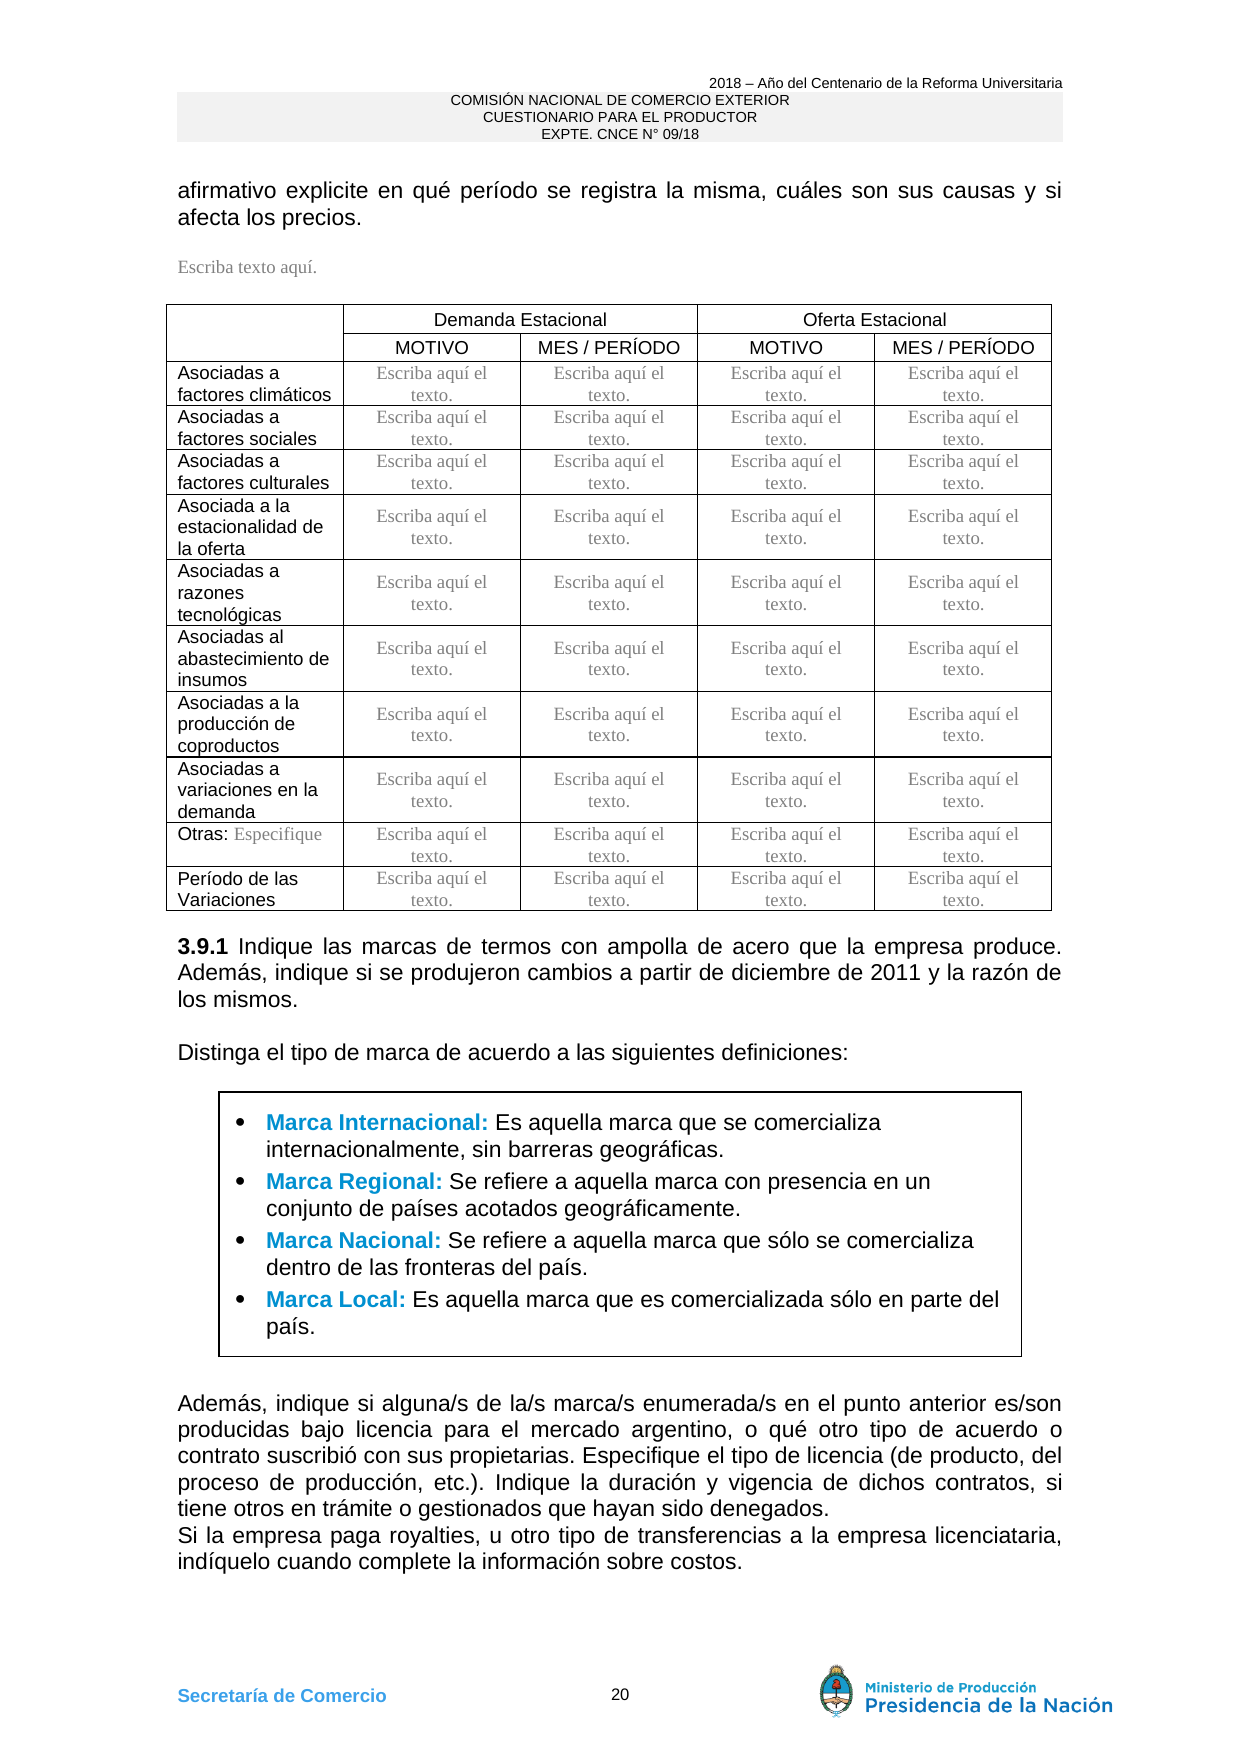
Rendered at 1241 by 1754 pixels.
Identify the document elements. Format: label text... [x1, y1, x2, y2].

table_header [167, 305, 343, 361]
table_cell Escriba aquí el texto. [875, 758, 1051, 822]
table_cell Escriba aquí el texto. [875, 495, 1051, 559]
table_cell Escriba aquí el texto. [521, 867, 697, 910]
table_cell Escriba aquí el texto. [521, 450, 697, 493]
table_cell Escriba aquí el texto. [875, 867, 1051, 910]
table_cell Escriba aquí el texto. [521, 823, 697, 866]
table_cell Asociadas al abastecimiento de insumos [167, 626, 343, 691]
table_cell Asociadas a la producción de coproductos [167, 692, 343, 756]
list Marca Regional: Se refiere a aquella marca con presencia en un conjunto de países acotados geográficamente. [220, 1150, 1021, 1209]
table_cell Asociadas a factores sociales [167, 406, 343, 449]
table_cell Escriba aquí el texto. [344, 692, 520, 756]
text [177, 177, 1063, 230]
text Si la empresa paga royalties, u otro tipo de transferencias a la empresa licenciataria, indíquelo cuando complete la información sobre costos. [177, 1522, 1063, 1574]
table_cell Escriba aquí el texto. [875, 560, 1051, 625]
table_cell Escriba aquí el texto. [344, 495, 520, 559]
list Marca Local: Es aquella marca que es comercializada sólo en parte del país. [220, 1268, 1021, 1356]
table_cell Escriba aquí el texto. [521, 560, 697, 625]
table_cell Escriba aquí el texto. [521, 758, 697, 822]
table_cell Escriba aquí el texto. [875, 626, 1051, 691]
table_cell Escriba aquí el texto. [875, 823, 1051, 866]
table_cell Escriba aquí el texto. [875, 450, 1051, 493]
table_cell Escriba aquí el texto. [521, 495, 697, 559]
text Distinga el tipo de marca de acuerdo a las siguientes definiciones: [177, 1038, 1063, 1065]
table_cell Escriba aquí el texto. [344, 758, 520, 822]
table_cell Escriba aquí el texto. [698, 823, 874, 866]
text Además, indique si alguna/s de la/s marca/s enumerada/s en el punto anterior es/son producidas bajo licencia para el mercado argentino, o qué otro tipo de acuerdo o contrato suscribió con sus propietarias. Especifique el tipo de licencia (de producto, del proceso de producción, etc.). Indique la duración y vigencia de dichos contratos, si tiene otros en trámite o gestionados que hayan sido denegados. [177, 1390, 1063, 1522]
table_cell Escriba aquí el texto. [344, 823, 520, 866]
text Escriba texto aquí. [177, 256, 1063, 278]
table_cell MOTIVO [698, 334, 874, 361]
table_cell MES / PERÍODO [875, 334, 1051, 361]
table_cell Escriba aquí el texto. [875, 692, 1051, 756]
table_cell Escriba aquí el texto. [344, 450, 520, 493]
table_cell Escriba aquí el texto. [521, 406, 697, 449]
table_cell Escriba aquí el texto. [698, 560, 874, 625]
table_cell Escriba aquí el texto. [344, 626, 520, 691]
list Marca Nacional: Se refiere a aquella marca que sólo se comercializa dentro de las fronteras del país. [220, 1209, 1021, 1268]
table_cell Escriba aquí el texto. [698, 758, 874, 822]
table_cell Escriba aquí el texto. [344, 362, 520, 405]
table_cell Escriba aquí el texto. [698, 626, 874, 691]
table_cell Escriba aquí el texto. [344, 867, 520, 910]
text 3.9.1 Indique las marcas de termos con ampolla de acero que la empresa produce. Además, indique si se produjeron cambios a partir de diciembre de 2011 y la razón de los mismos. [177, 933, 1063, 1012]
table_cell Asociadas a factores climáticos [167, 362, 343, 405]
table_cell Escriba aquí el texto. [698, 450, 874, 493]
table_cell Escriba aquí el texto. [521, 362, 697, 405]
table_cell Asociada a la estacionalidad de la oferta [167, 495, 343, 559]
table_cell Escriba aquí el texto. [875, 362, 1051, 405]
table_cell Asociadas a variaciones en la demanda [167, 758, 343, 822]
table_cell Escriba aquí el texto. [698, 692, 874, 756]
table_cell Asociadas a factores culturales [167, 450, 343, 493]
table_cell Escriba aquí el texto. [521, 692, 697, 756]
table_cell Período de las Variaciones [167, 867, 343, 910]
table_cell Escriba aquí el texto. [344, 406, 520, 449]
table_cell Escriba aquí el texto. [698, 495, 874, 559]
table_cell MOTIVO [344, 334, 520, 361]
table_cell Escriba aquí el texto. [698, 362, 874, 405]
table_cell Asociadas a razones tecnológicas [167, 560, 343, 625]
table_cell Escriba aquí el texto. [698, 867, 874, 910]
table_cell Escriba aquí el texto. [521, 626, 697, 691]
list Marca Internacional: Es aquella marca que se comercializa internacionalmente, sin barreras geográficas. [220, 1093, 1021, 1150]
picture [786, 1640, 1137, 1750]
table_cell Otras: Especifique [167, 823, 343, 866]
table_cell Escriba aquí el texto. [875, 406, 1051, 449]
table_header Oferta Estacional [698, 305, 1051, 333]
table_cell MES / PERÍODO [521, 334, 697, 361]
table_cell Escriba aquí el texto. [698, 406, 874, 449]
table_cell Escriba aquí el texto. [344, 560, 520, 625]
table_header Demanda Estacional [344, 305, 697, 333]
